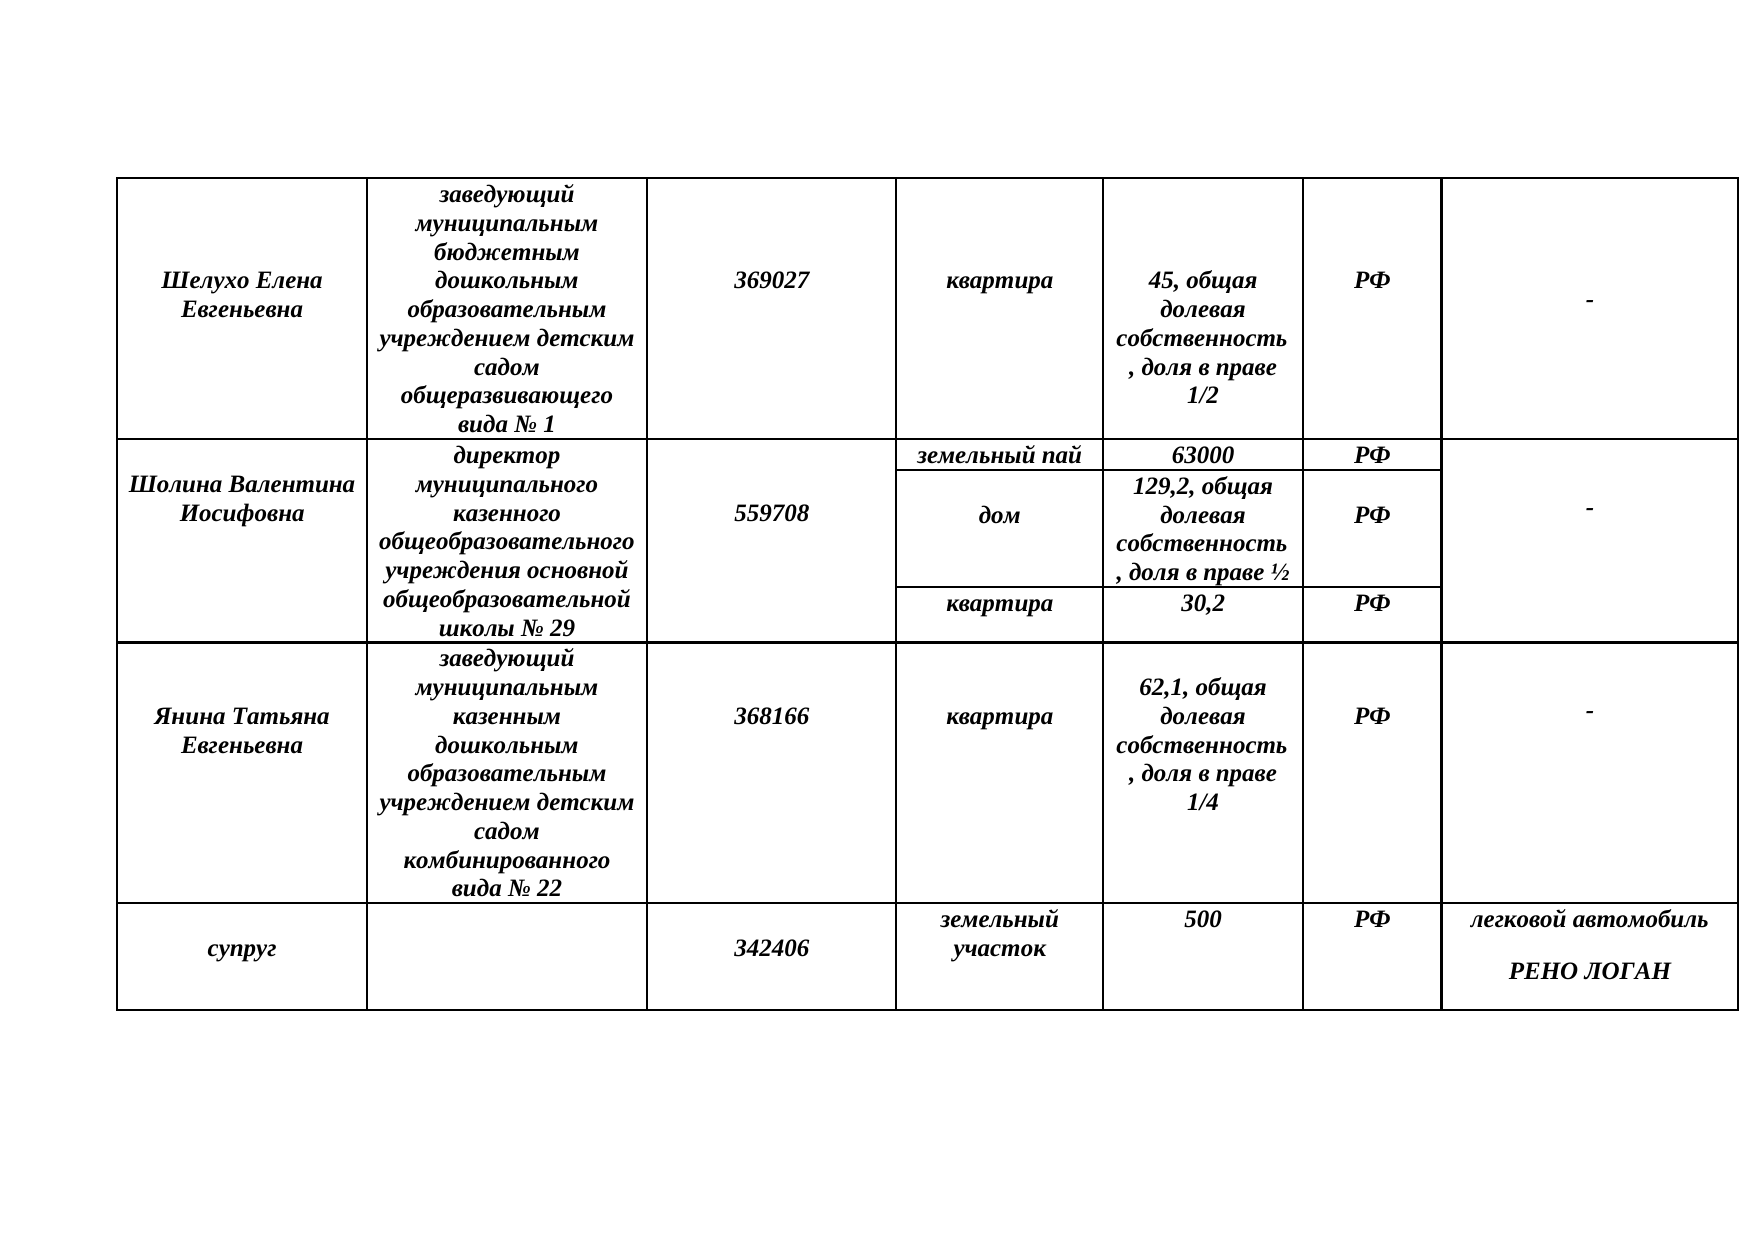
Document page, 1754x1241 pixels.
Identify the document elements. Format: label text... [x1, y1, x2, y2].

table_cell 30,2 [1104, 588, 1302, 641]
table_cell легковой автомобиль РЕНО ЛОГАН [1443, 904, 1737, 1009]
table_cell квартира [897, 588, 1102, 641]
table_cell - [1443, 179, 1737, 438]
table_cell заведующий муниципальным бюджетным дошкольным образовательным учреждением детским садом общеразвивающего вида № 1 [368, 179, 646, 438]
table_cell супруг [118, 904, 366, 1009]
table_cell - [1443, 440, 1737, 641]
table_cell 368166 [648, 644, 895, 902]
table_cell 45, общая долевая собственность, доля в праве 1/2 [1104, 179, 1302, 438]
table_cell 63000 [1104, 440, 1302, 469]
table_cell квартира [897, 644, 1102, 902]
table_cell Янина Татьяна Евгеньевна [118, 644, 366, 902]
table_cell дом [897, 471, 1102, 586]
table_cell Шелухо Елена Евгеньевна [118, 179, 366, 438]
table_cell - [1443, 644, 1737, 902]
table_cell 559708 [648, 440, 895, 641]
table_cell 62,1, общая долевая собственность, доля в праве 1/4 [1104, 644, 1302, 902]
table_cell Шолина Валентина Иосифовна [118, 440, 366, 641]
table_cell директор муниципального казенного общеобразовательного учреждения основной общеобразовательной школы № 29 [368, 440, 646, 641]
table_cell квартира [897, 179, 1102, 438]
table_cell РФ [1304, 644, 1440, 902]
table_cell [368, 904, 646, 1009]
table_cell РФ [1304, 588, 1440, 641]
table_cell земельный участок [897, 904, 1102, 1009]
table_cell РФ [1304, 904, 1440, 1009]
table_cell земельный пай [897, 440, 1102, 469]
table_cell заведующий муниципальным казенным дошкольным образовательным учреждением детским садом комбинированного вида № 22 [368, 644, 646, 902]
table_cell РФ [1304, 471, 1440, 586]
table_cell 500 [1104, 904, 1302, 1009]
table_cell РФ [1304, 440, 1440, 469]
table_cell РФ [1304, 179, 1440, 438]
table_cell 369027 [648, 179, 895, 438]
table_cell 129,2, общая долевая собственность, доля в праве ½ [1104, 471, 1302, 586]
table_cell 342406 [648, 904, 895, 1009]
